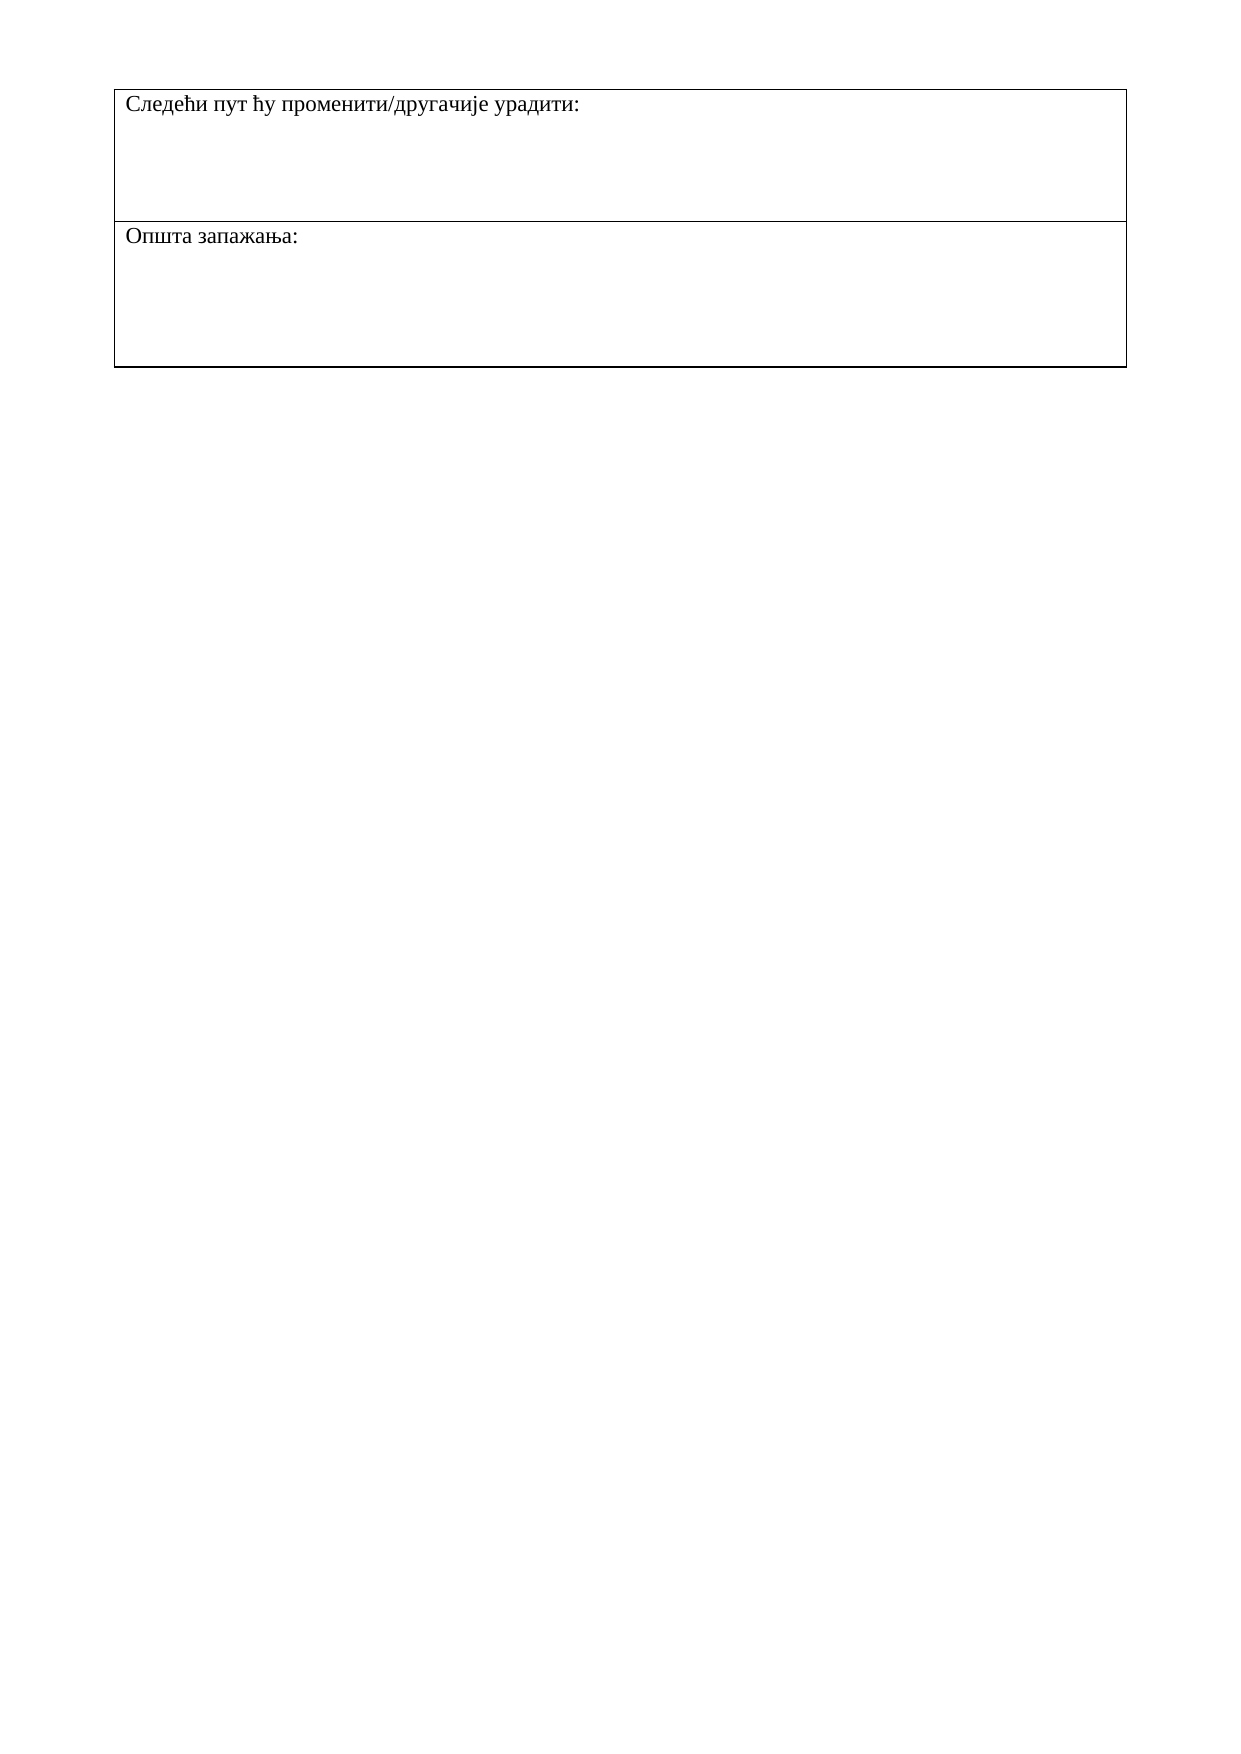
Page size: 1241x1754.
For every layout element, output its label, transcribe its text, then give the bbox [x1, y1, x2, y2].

table_cell Општа запажања: [115, 222, 1126, 366]
table_cell Следећи пут ћу променити/другачије урадити: [115, 90, 1126, 221]
